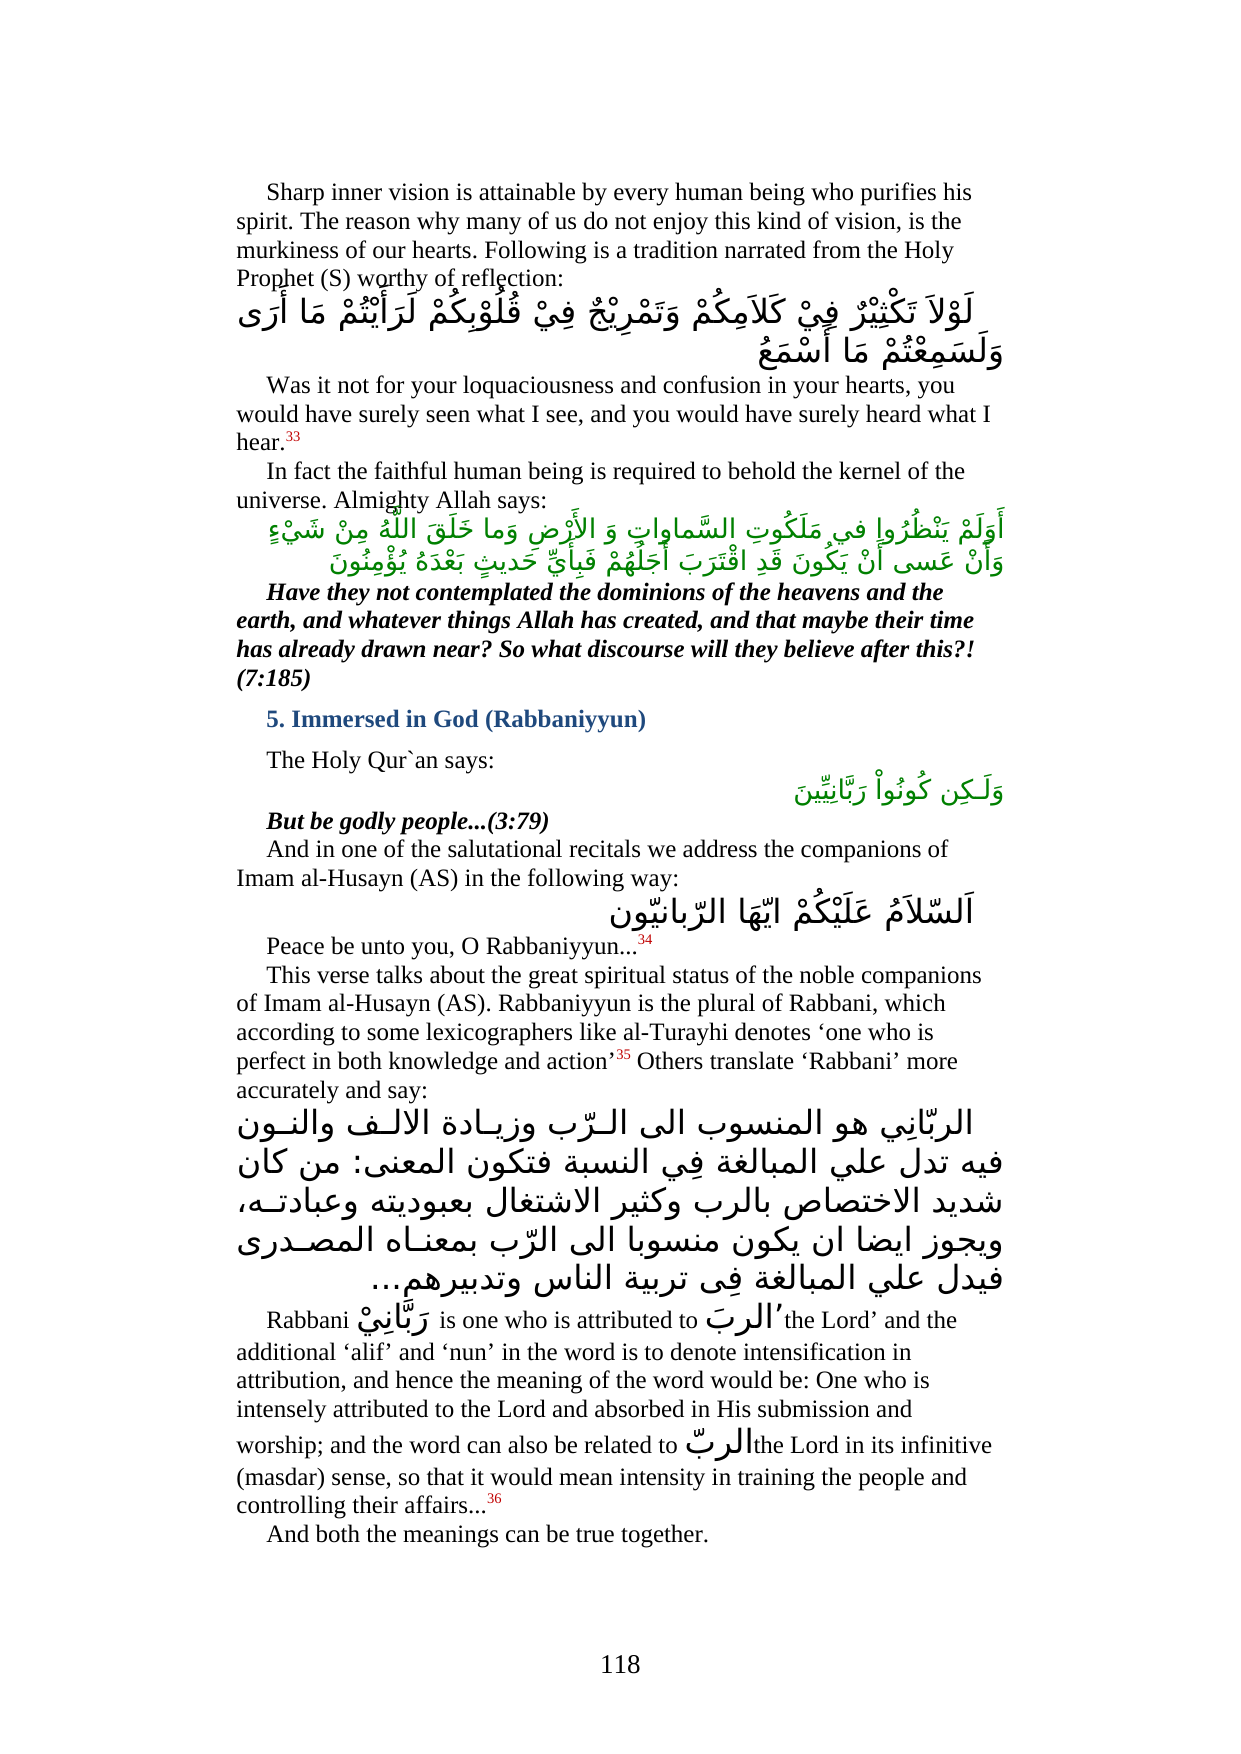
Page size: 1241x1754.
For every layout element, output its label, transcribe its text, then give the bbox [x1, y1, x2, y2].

text Have they not contemplated the dominions of the heavens and the earth, and whatever things Allah has created, and that maybe their time has already drawn near? So what discourse will they believe after this?! (7:185) [236, 577, 1004, 692]
text And both the meanings can be true together. [236, 1519, 1004, 1548]
text This verse talks about the great spiritual status of the noble companions of Imam al-Husayn (AS). Rabbaniyyun is the plural of Rabbani, which according to some lexicographers like al-Turayhi denotes ‘one who is perfect in both knowledge and action’35 Others translate ‘Rabbani’ more accurately and say: [236, 960, 1004, 1103]
text أَوَلَمْ يَنْظُرُوا في‏ مَلَكُوتِ السَّماواتِ وَ الأَرْضِ وَما خَلَقَ اللَّهُ مِنْ شَيْ‏ءٍ وَأَنْ عَسى‏ أَنْ يَكُونَ قَدِ اقْتَرَبَ أَجَلُهُمْ فَبِأَيِّ حَديثٍ بَعْدَهُ يُؤْمِنُونَ [236, 514, 1004, 577]
text Was it not for your loquaciousness and confusion in your hearts, you would have surely seen what I see, and you would have surely heard what I hear.33 [236, 370, 1004, 456]
text But be godly people...(3:79) [236, 806, 1004, 834]
text وَلَـكِن كُونُواْ رَبَّانِيِّينَ [236, 774, 1004, 806]
text The Holy Qur`an says: [236, 746, 1004, 774]
subtitle 5. Immersed in God (Rabbaniyyun) [236, 704, 1004, 733]
text And in one of the salutational recitals we address the companions of Imam al-Husayn (AS) in the following way: [236, 834, 1004, 892]
text Sharp inner vision is attainable by every human being who purifies his spirit. The reason why many of us do not enjoy this kind of vision, is the murkiness of our hearts. Following is a tradition narrated from the Holy Prophet (S) worthy of reflection: [236, 177, 1004, 292]
text اَلسّلاَمُ عَلَيْكُمْ ايّهَا الرّبانيّون [236, 892, 1004, 931]
text لَوْلاَ تَكْثِيْرٌ فِيْ كَلاَمِكُمْ وَتَمْرِيْجٌ فِيْ قُلُوْبِكُمْ لَرَأَيْتُمْ مَا أَرَى وَلَسَمِعْتُمْ مَا أَسْمَعُ [236, 292, 1004, 370]
text الربّانِي هو المنسوب الى الرّب وزيادة الالف والنون فيه تدل علي المبالغة فِي النسبة فتكون المعنى: من كان شديد الاختصاص بالرب وكثير الاشتغال بعبوديته وعبادته، ويجوز ايضا ان يكون منسوبا الى الرّب بمعناه المصدرى فيدل علي المبالغة فِى تربية الناس وتدبيرهم... [236, 1103, 1004, 1298]
text Peace be unto you, O Rabbaniyyun...34 [236, 931, 1004, 960]
text Rabbani رَبَّانِيْ is one who is attributed to الربَ’the Lord’ and the additional ‘alif’ and ‘nun’ in the word is to denote intensification in attribution, and hence the meaning of the word would be: One who is intensely attributed to the Lord and absorbed in His submission and worship; and the word can also be related to الربّthe Lord in its infinitive (masdar) sense, so that it would mean intensity in training the people and controlling their affairs...36 [236, 1298, 1004, 1519]
text In fact the faithful human being is required to behold the kernel of the universe. Almighty Allah says: [236, 456, 1004, 514]
